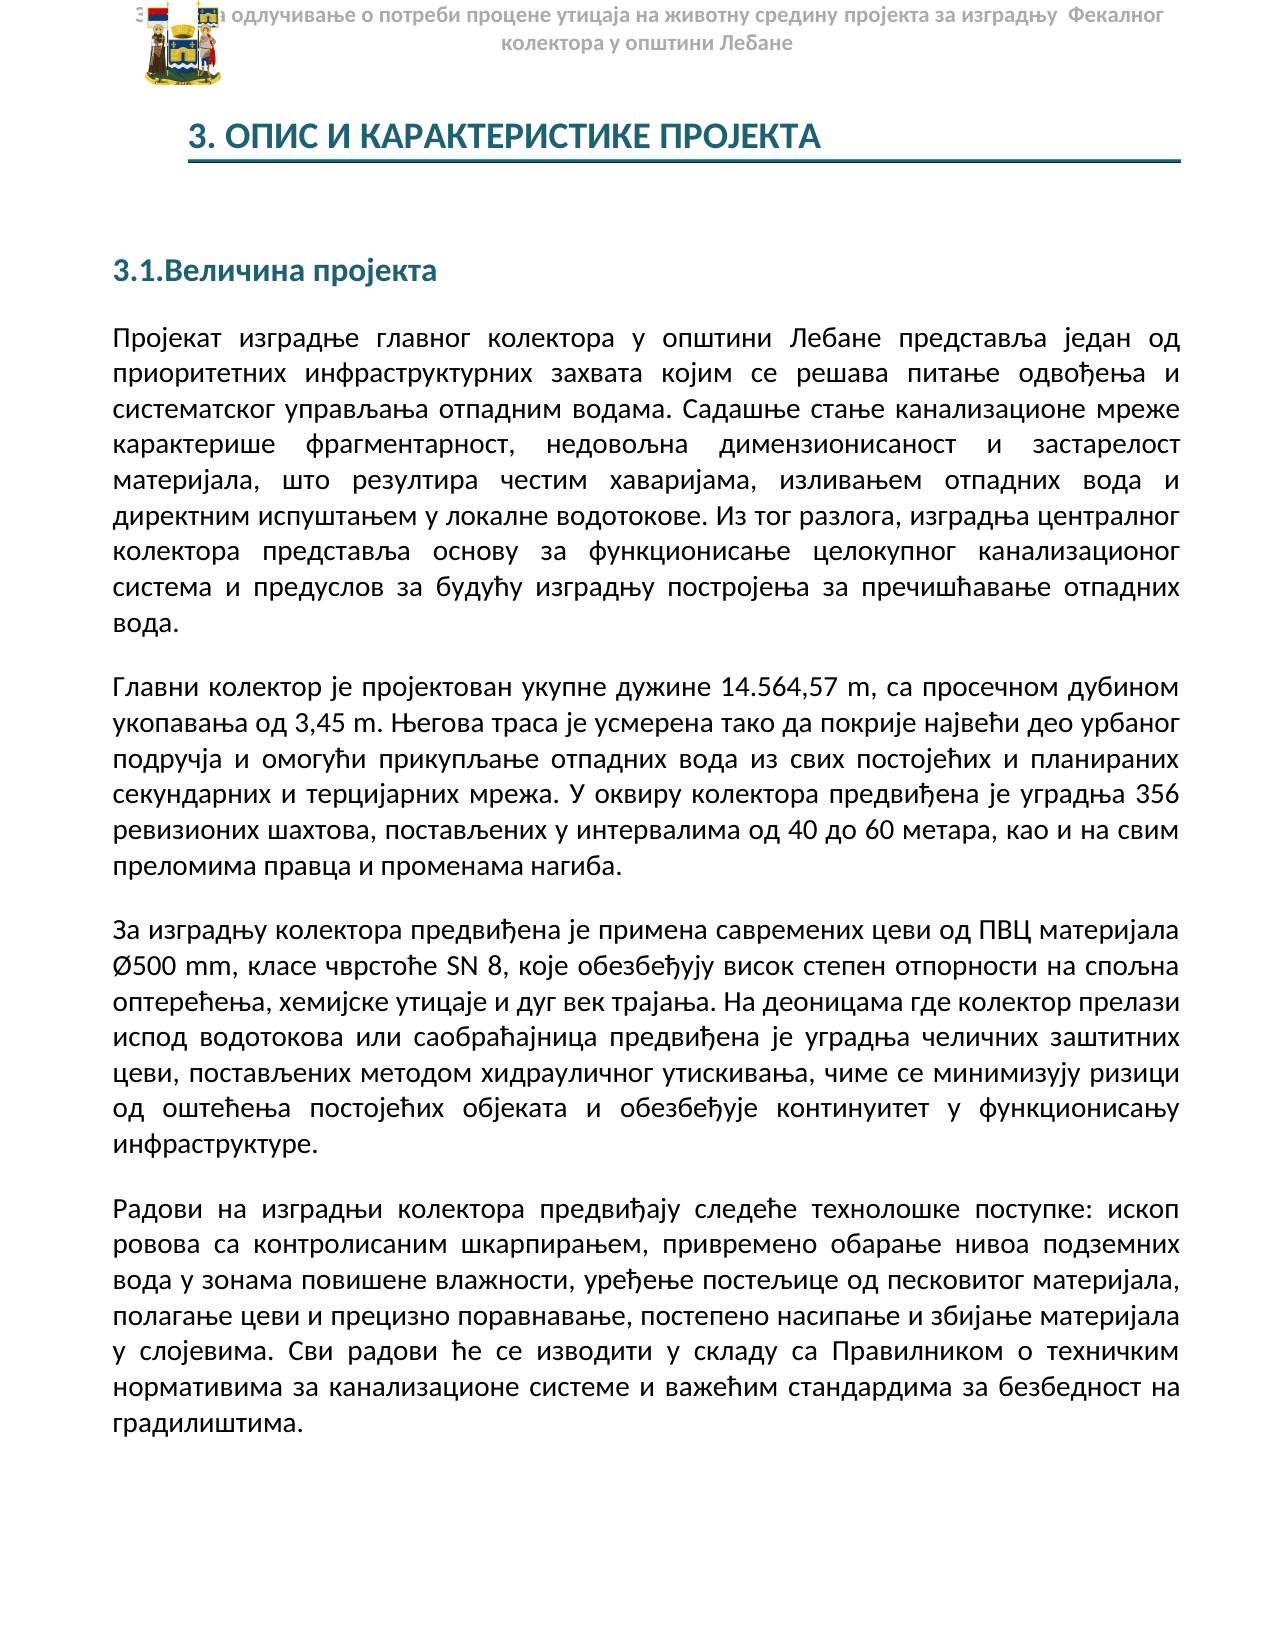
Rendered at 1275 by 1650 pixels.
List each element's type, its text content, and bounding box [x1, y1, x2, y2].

subtitle 3.1.Величина пројекта [112, 249, 1181, 289]
text Главни колектор је пројектован укупне дужине 14.564,57 m, са просечном дубином укопавања од 3,45 m. Његова траса је усмерена тако да покрије највећи део урбаног подручја и омогући прикупљање отпадних вода из свих постојећих и планираних секундарних и терцијарних мрежа. У оквиру колектора предвиђена је уградња 356 ревизионих шахтова, постављених у интервалима од 40 до 60 метара, као и на свим преломима правца и променама нагиба. [112, 668, 1181, 882]
text Радови на изградњи колектора предвиђају следеће технолошке поступке: ископ ровова са контролисаним шкарпирањем, привремено обарање нивоа подземних вода у зонама повишене влажности, уређење постељице од песковитог материјала, полагање цеви и прецизно поравнавање, постепено насипање и збијање материјала у слојевима. Сви радови ће се изводити у складу са Правилником о техничким нормативима за канализационе системе и важећим стандардима за безбедност на градилиштима. [112, 1190, 1181, 1439]
subtitle 3. OПИС И КАРАКТЕРИСТИКЕ ПРОЈЕКТА [187, 112, 1181, 163]
picture [142, 0, 221, 85]
text Пројекат изградње главног колектора у општини Лебане представља један од приоритетних инфраструктурних захвата којим се решава питање одвођења и систематског управљања отпадним водама. Садашње стање канализационе мреже карактерише фрагментарност, недовољна димензионисаност и застарелост материјала, што резултира честим хаваријама, изливањем отпадних вода и директним испуштањем у локалне водотокове. Из тог разлога, изградња централног колектора представља основу за функционисање целокупног канализационог система и предуслов за будућу изградњу постројења за пречишћавање отпадних вода. [112, 319, 1181, 639]
text За изградњу колектора предвиђена је примена савремених цеви од ПВЦ материјала Ø500 mm, класе чврстоће SN 8, које обезбеђују висок степен отпорности на спољна оптерећења, хемијске утицаје и дуг век трајања. На деоницама где колектор прелази испод водотокова или саобраћајница предвиђена је уградња челичних заштитних цеви, постављених методом хидрауличног утискивања, чиме се минимизују ризици од оштећења постојећих објеката и обезбеђује континуитет у функционисању инфраструктуре. [112, 911, 1181, 1161]
